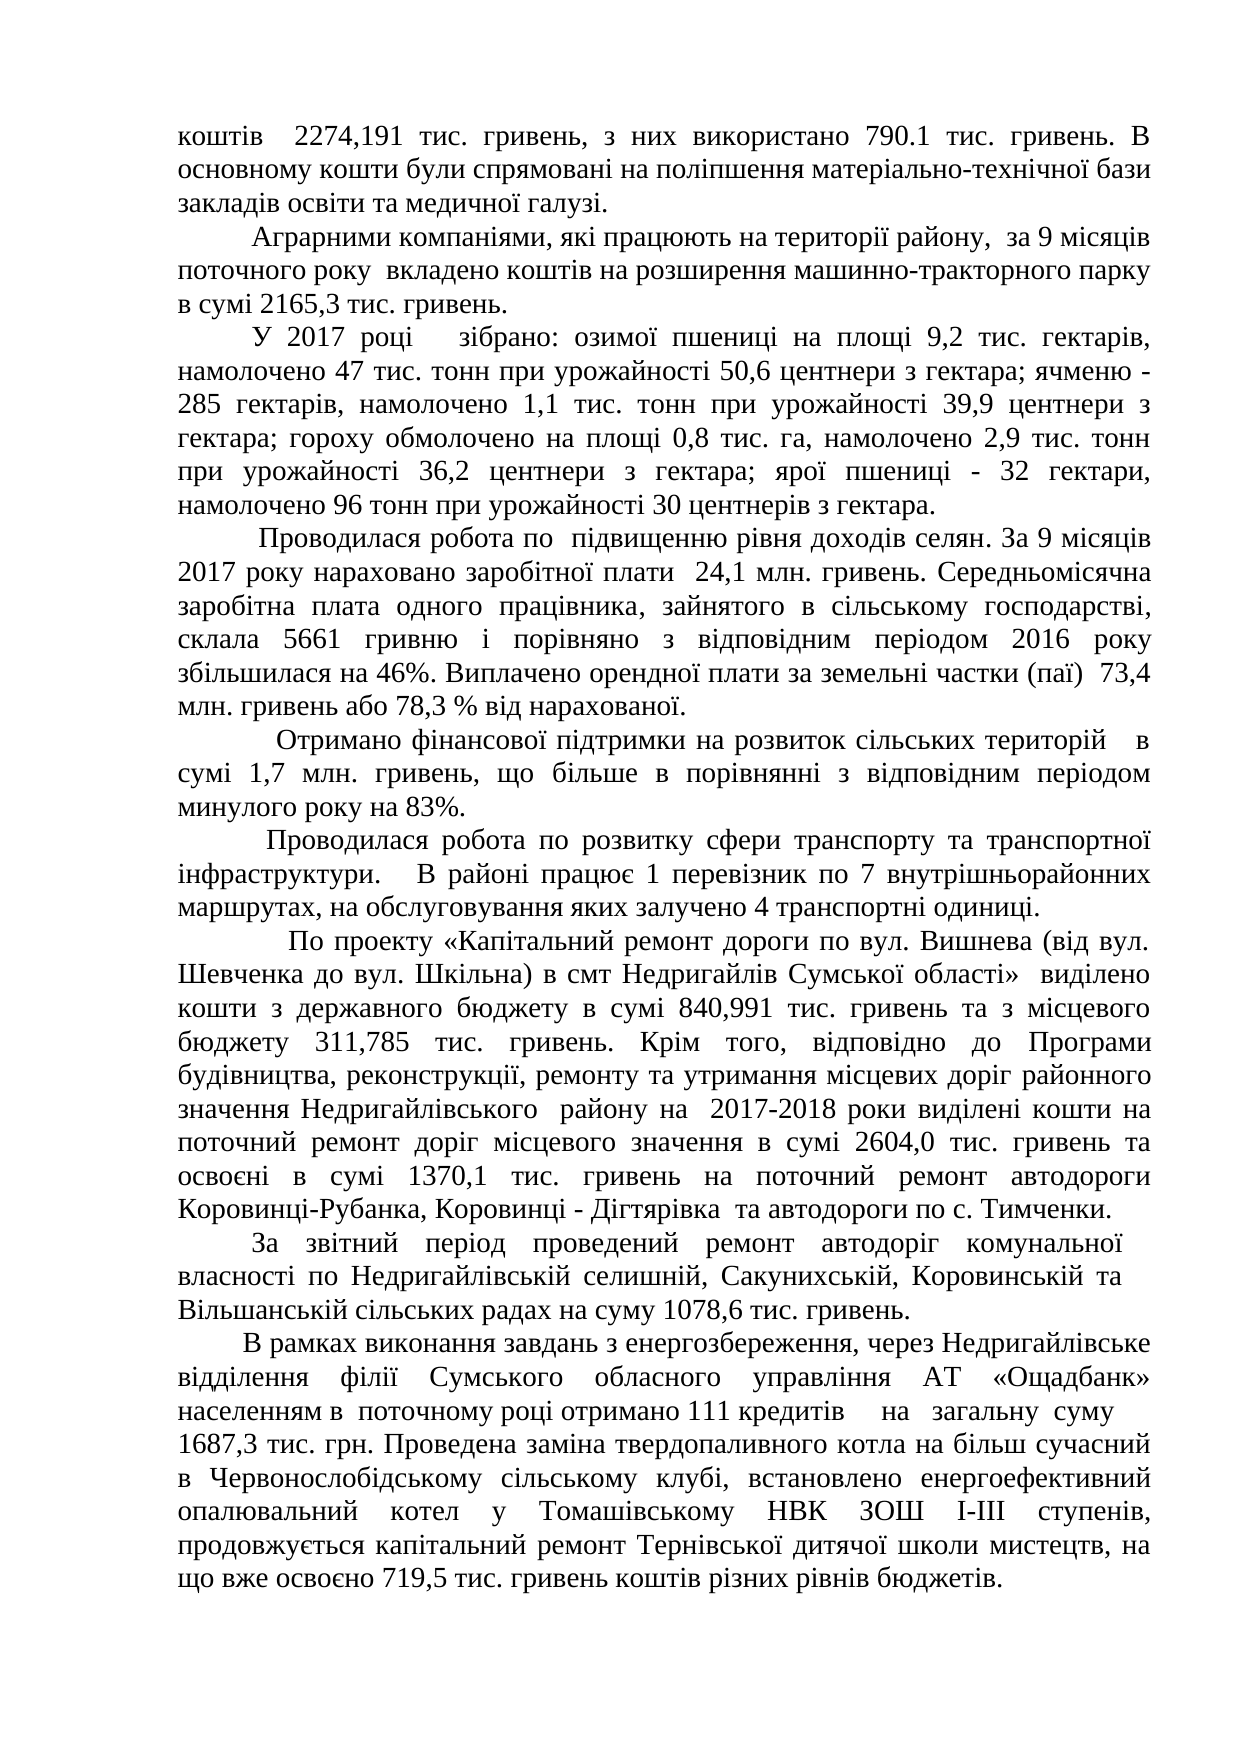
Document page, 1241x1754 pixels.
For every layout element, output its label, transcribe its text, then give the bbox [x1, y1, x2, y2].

text У 2017 році зібрано: озимої пшениці на площі 9,2 тис. гектарів, намолочено 47 тис. тонн при урожайності 50,6 центнери з гектара; ячменю - 285 гектарів, намолочено 1,1 тис. тонн при урожайності 39,9 центнери з гектара; гороху обмолочено на площі 0,8 тис. га, намолочено 2,9 тис. тонн при урожайності 36,2 центнери з гектара; ярої пшениці - 32 гектари, намолочено 96 тонн при урожайності 30 центнерів з гектара. [177, 319, 1152, 521]
text Проводилася робота по розвитку сфери транспорту та транспортної інфраструктури. В районі працює 1 перевізник по 7 внутрішньорайонних маршрутах, на обслуговування яких залучено 4 транспортні одиниці. [177, 822, 1152, 923]
text Отримано фінансової підтримки на розвиток сільських територій в сумі 1,7 млн. гривень, що більше в порівнянні з відповідним періодом минулого року на 83%. [177, 722, 1152, 822]
text За звітний період проведений ремонт автодоріг комунальної власності по Недригайлівській селишній, Сакунихській, Коровинській та Вільшанській сільських радах на суму 1078,6 тис. гривень. [177, 1225, 1123, 1326]
text Проводилася робота по підвищенню рівня доходів селян. За 9 місяців 2017 року нараховано заробітної плати 24,1 млн. гривень. Середньомісячна заробітна плата одного працівника, зайнятого в сільському господарстві, склала 5661 гривню і порівняно з відповідним періодом 2016 року збільшилася на 46%. Виплачено орендної плати за земельні частки (паї) 73,4 млн. гривень або 78,3 % від нарахованої. [177, 521, 1152, 722]
text 1687,3 тис. грн. Проведена заміна твердопаливного котла на більш сучасний в Червонослобідському сільському клубі, встановлено енергоефективний опалювальний котел у Томашівському НВК ЗОШ І-ІІІ ступенів, продовжується капітальний ремонт Тернівської дитячої школи мистецтв, на що вже освоєно 719,5 тис. гривень коштів різних рівнів бюджетів. [177, 1426, 1152, 1594]
text Аграрними компаніями, які працюють на території району, за 9 місяців поточного року вкладено коштів на розширення машинно-тракторного парку в сумі 2165,3 тис. гривень. [177, 219, 1152, 319]
text По проекту «Капітальний ремонт дороги по вул. Вишнева (від вул. Шевченка до вул. Шкільна) в смт Недригайлів Сумської області» виділено кошти з державного бюджету в сумі 840,991 тис. гривень та з місцевого бюджету 311,785 тис. гривень. Крім того, відповідно до Програми будівництва, реконструкції, ремонту та утримання місцевих доріг районного значення Недригайлівського району на 2017-2018 роки виділені кошти на поточний ремонт доріг місцевого значення в сумі 2604,0 тис. гривень та освоєні в сумі 1370,1 тис. гривень на поточний ремонт автодороги Коровинці-Рубанка, Коровинці - Дігтярівка та автодороги по с. Тимченки. [177, 923, 1152, 1225]
text В рамках виконання завдань з енергозбереження, через Недригайлівське відділення філії Сумського обласного управління АТ «Ощадбанк» населенням в поточному році отримано 111 кредитів на загальну суму [177, 1326, 1152, 1426]
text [177, 118, 1152, 219]
